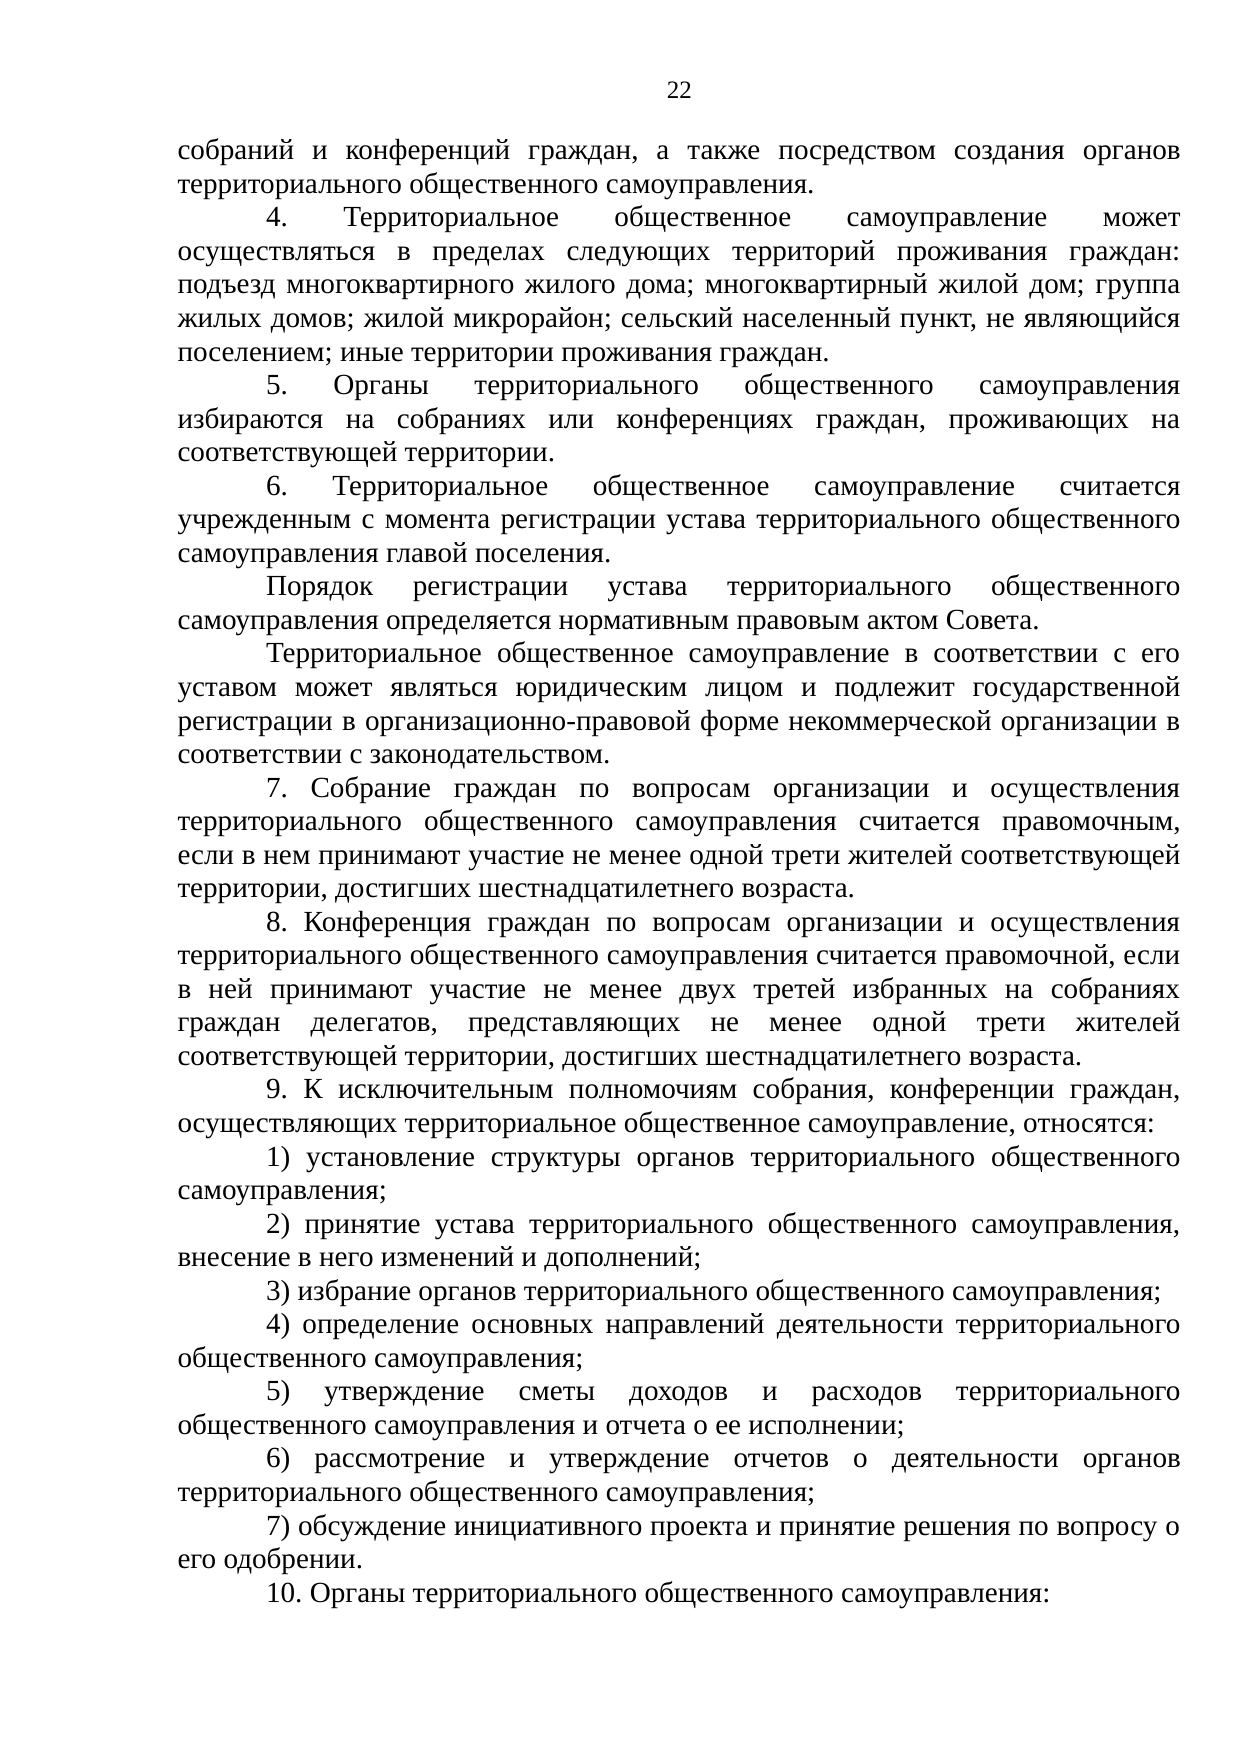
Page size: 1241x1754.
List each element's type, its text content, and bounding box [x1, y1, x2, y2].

text 9. К исключительным полномочиям собрания, конференции граждан, осуществляющих территориальное общественное самоуправление, относятся: [177, 1072, 1181, 1139]
text 8. Конференция граждан по вопросам организации и осуществления территориального общественного самоуправления считается правомочной, если в ней принимают участие не менее двух третей избранных на собраниях граждан делегатов, представляющих не менее одной трети жителей соответствующей территории, достигших шестнадцатилетнего возраста. [177, 904, 1181, 1072]
text 4) определение основных направлений деятельности территориального общественного самоуправления; [177, 1306, 1181, 1373]
text 2) принятие устава территориального общественного самоуправления, внесение в него изменений и дополнений; [177, 1206, 1181, 1273]
text 5. Органы территориального общественного самоуправления избираются на собраниях или конференциях граждан, проживающих на соответствующей территории. [177, 367, 1181, 468]
text 6. Территориальное общественное самоуправление считается учрежденным с момента регистрации устава территориального общественного самоуправления главой поселения. [177, 468, 1181, 568]
text 1) установление структуры органов территориального общественного самоуправления; [177, 1139, 1181, 1206]
text 10. Органы территориального общественного самоуправления: [177, 1575, 1181, 1608]
text 7. Собрание граждан по вопросам организации и осуществления территориального общественного самоуправления считается правомочным, если в нем принимают участие не менее одной трети жителей соответствующей территории, достигших шестнадцатилетнего возраста. [177, 770, 1181, 904]
text 5) утверждение сметы доходов и расходов территориального общественного самоуправления и отчета о ее исполнении; [177, 1373, 1181, 1441]
text 3) избрание органов территориального общественного самоуправления; [177, 1273, 1181, 1306]
text Порядок регистрации устава территориального общественного самоуправления определяется нормативным правовым актом Совета. [177, 568, 1181, 636]
text Территориальное общественное самоуправление в соответствии с его уставом может являться юридическим лицом и подлежит государственной регистрации в организационно-правовой форме некоммерческой организации в соответствии с законодательством. [177, 636, 1181, 770]
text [177, 132, 1181, 199]
text 6) рассмотрение и утверждение отчетов о деятельности органов территориального общественного самоуправления; [177, 1441, 1181, 1508]
text 7) обсуждение инициативного проекта и принятие решения по вопросу о его одобрении. [177, 1508, 1181, 1575]
text 4. Территориальное общественное самоуправление может осуществляться в пределах следующих территорий проживания граждан: подъезд многоквартирного жилого дома; многоквартирный жилой дом; группа жилых домов; жилой микрорайон; сельский населенный пункт, не являющийся поселением; иные территории проживания граждан. [177, 199, 1181, 367]
